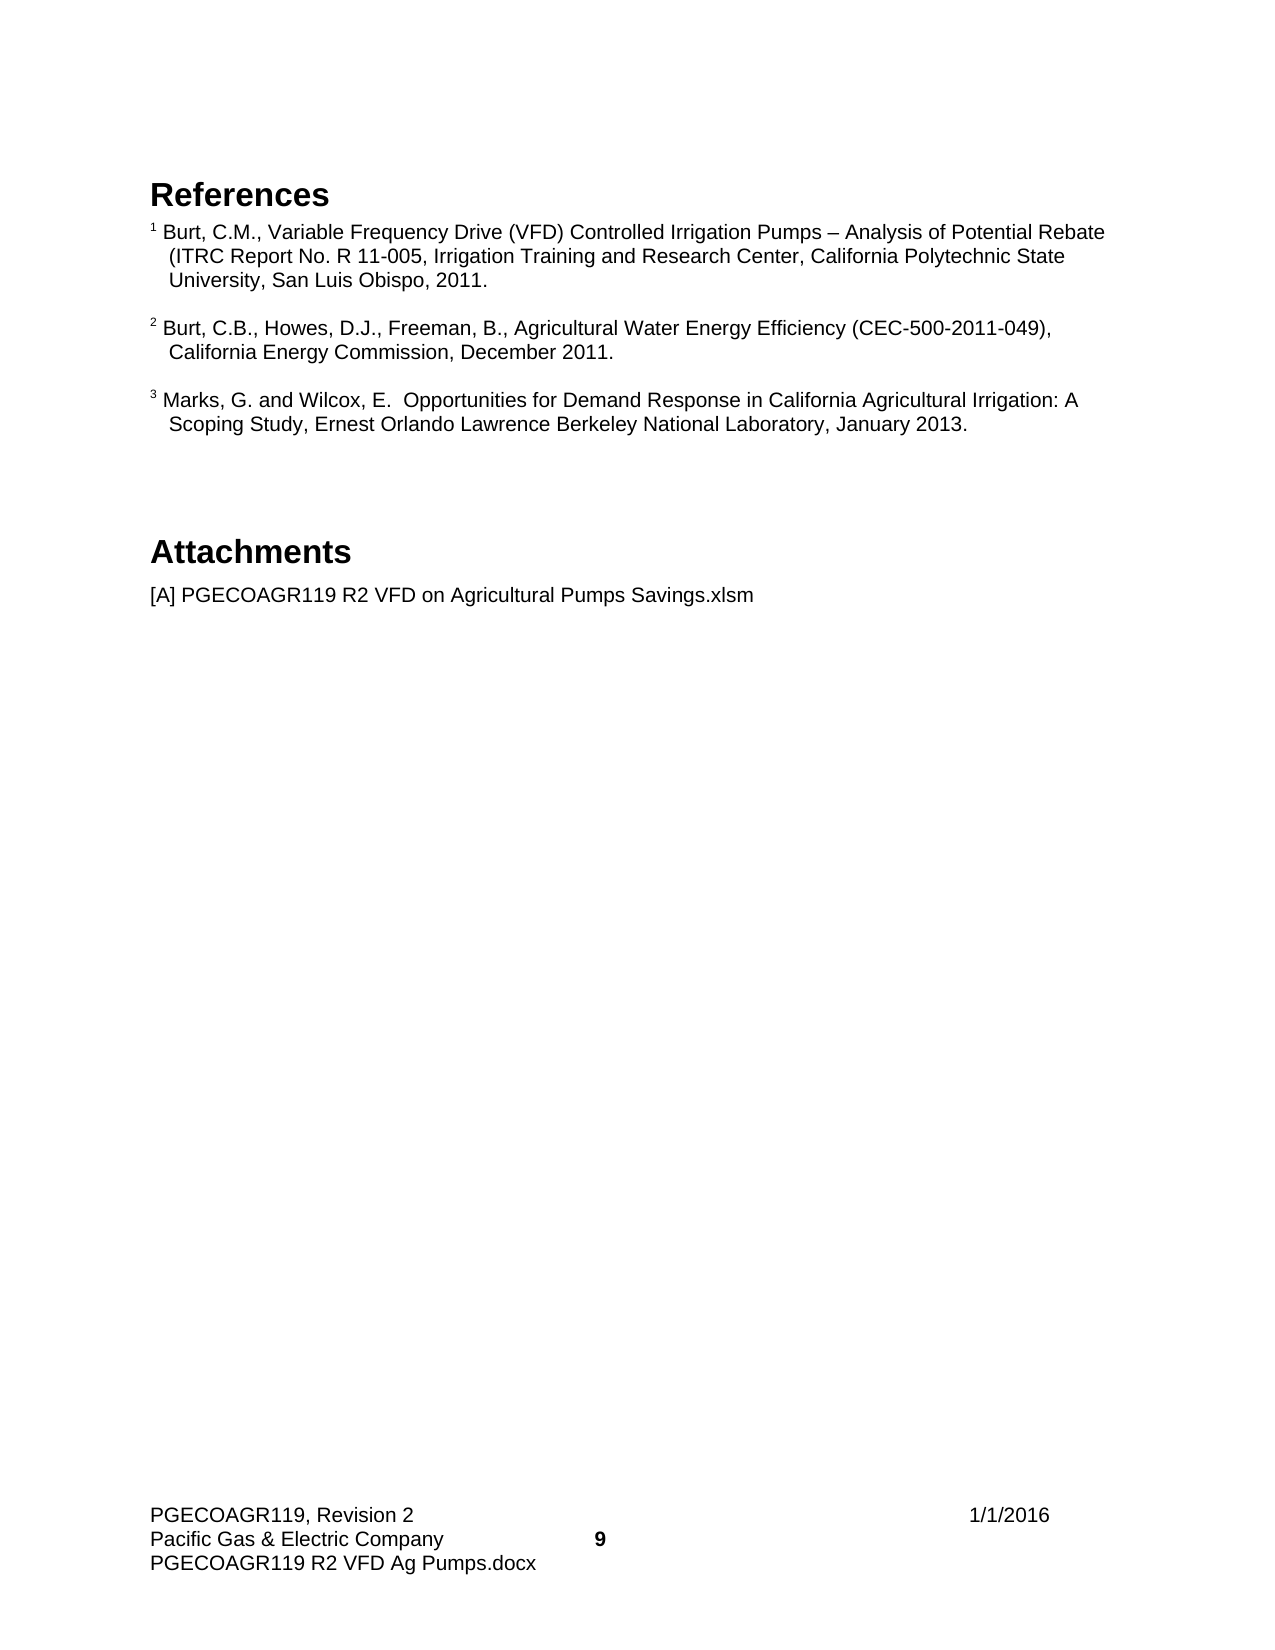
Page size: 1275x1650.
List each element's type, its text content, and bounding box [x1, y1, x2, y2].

text [A] PGECOAGR119 R2 VFD on Agricultural Pumps Savings.xlsm [150, 583, 1125, 607]
text 3 Marks, G. and Wilcox, E. Opportunities for Demand Response in California Agricultural Irrigation: A Scoping Study, Ernest Orlando Lawrence Berkeley National Laboratory, January 2013. [150, 387, 1125, 435]
text 1 Burt, C.M., Variable Frequency Drive (VFD) Controlled Irrigation Pumps – Analysis of Potential Rebate (ITRC Report No. R 11-005, Irrigation Training and Research Center, California Polytechnic State University, San Luis Obispo, 2011. [150, 220, 1125, 292]
text 2 Burt, C.B., Howes, D.J., Freeman, B., Agricultural Water Energy Efficiency (CEC-500-2011-049), California Energy Commission, December 2011. [150, 316, 1125, 363]
subtitle Attachments [150, 532, 1125, 571]
subtitle References [150, 175, 1125, 213]
